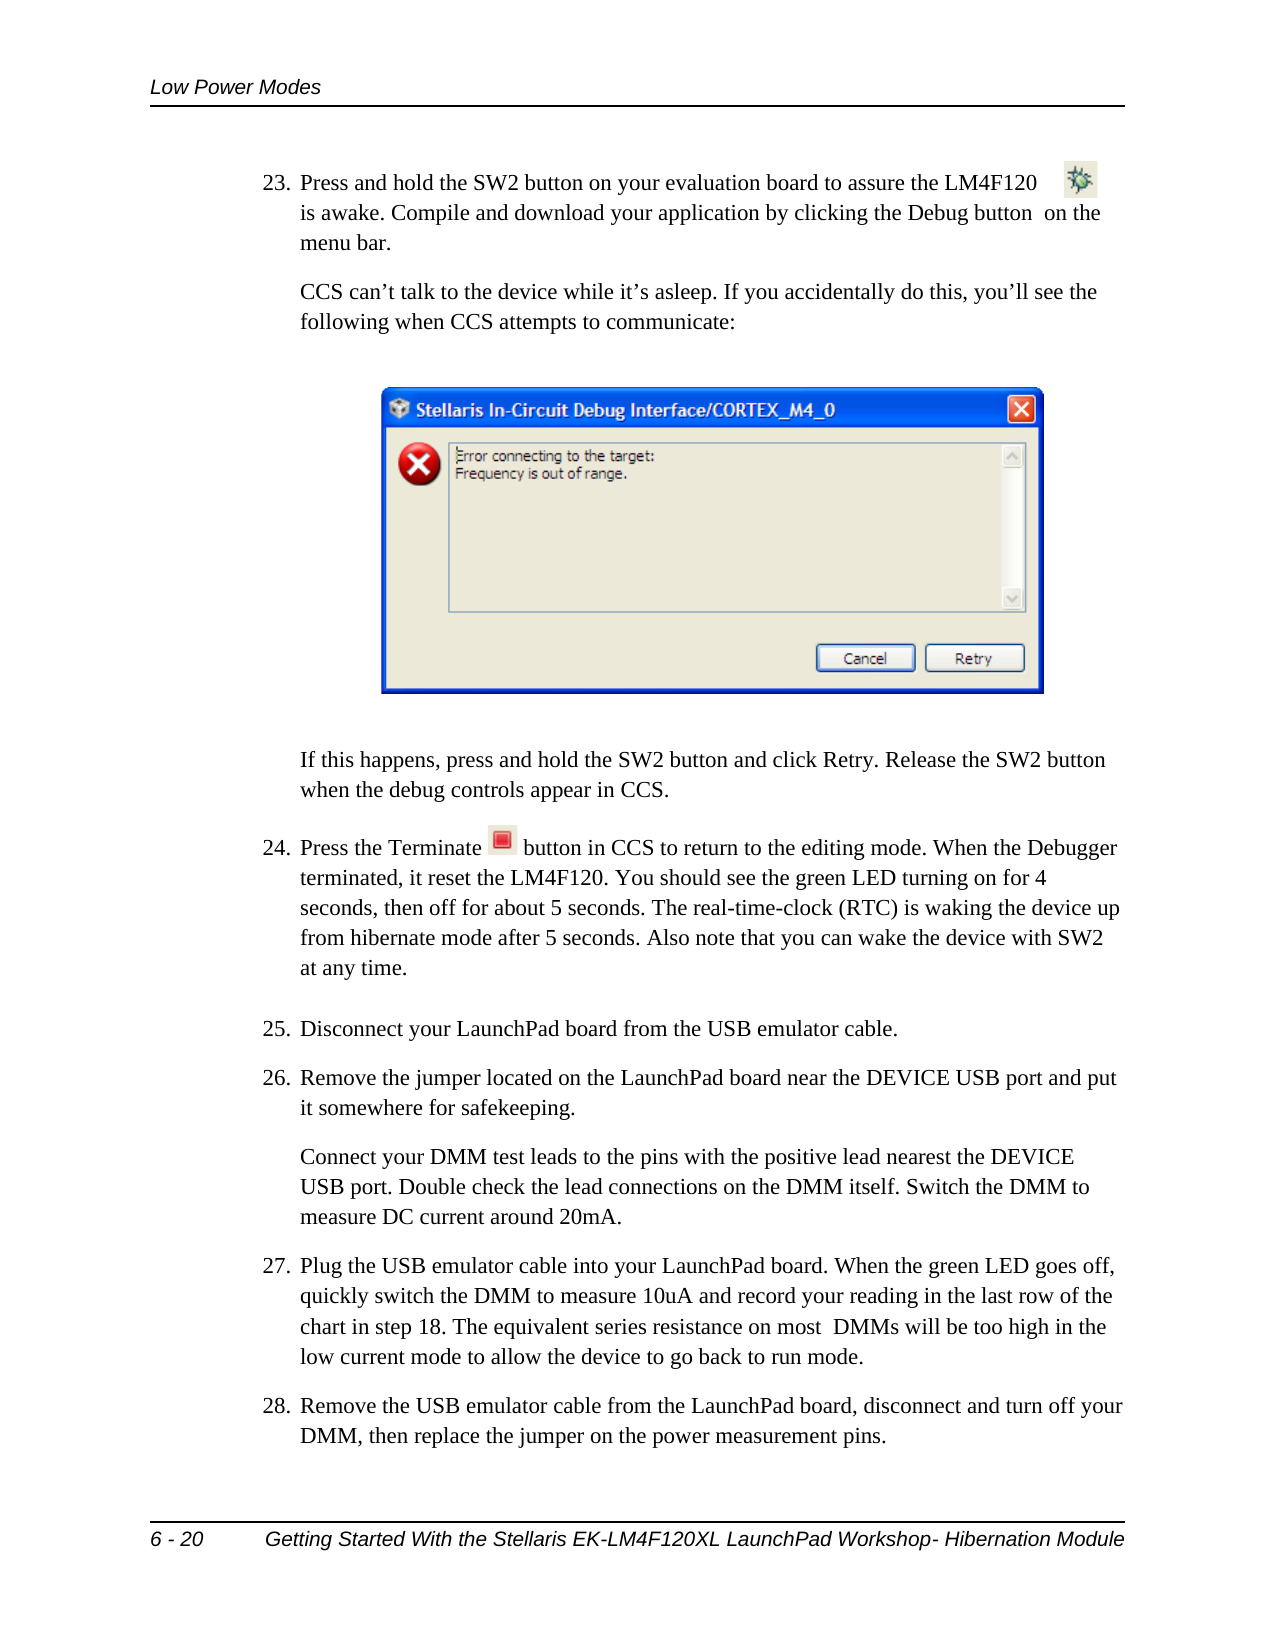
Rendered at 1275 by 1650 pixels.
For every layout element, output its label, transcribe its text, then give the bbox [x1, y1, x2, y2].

list Remove the USB emulator cable from the LaunchPad board, disconnect and turn off your DMM, then replace the jumper on the power measurement pins. [262, 1392, 1125, 1448]
list Press the Terminate button in CCS to return to the editing mode. When the Debugger terminated, it reset the LM4F120. You should see the green LED turning on for 4 seconds, then off for about 5 seconds. The real-time-clock (RTC) is waking the device up from hibernate mode after 5 seconds. Also note that you can wake the device with SW2 at any time. [262, 825, 1125, 1011]
list Plug the USB emulator cable into your LaunchPad board. When the green LED goes off, quickly switch the DMM to measure 10uA and record your reading in the last row of the chart in step 18. The equivalent series resistance on most DMMs will be too high in the low current mode to allow the device to go back to run mode. [262, 1252, 1125, 1369]
text CCS can’t talk to the device while it’s asleep. If you accidentally do this, you’ll see the following when CCS attempts to communicate: [300, 278, 1125, 365]
list Disconnect your LaunchPad board from the USB emulator cable. [262, 1015, 1125, 1041]
picture [381, 387, 1044, 694]
text Connect your DMM test leads to the pins with the positive lead nearest the DEVICE USB port. Double check the lead connections on the DMM itself. Switch the DMM to measure DC current around 20mA. [300, 1143, 1125, 1230]
list Remove the jumper located on the LaunchPad board near the DEVICE USB port and put it somewhere for safekeeping. [262, 1064, 1125, 1120]
text If this happens, press and hold the SW2 button and click Retry. Release the SW2 button when the debug controls appear in CCS. [300, 716, 1125, 803]
picture [1063, 161, 1098, 196]
list Press and hold the SW2 button on your evaluation board to assure the LM4F120 is awake. Compile and download your application by clicking the Debug button on the menu bar. [262, 169, 1125, 256]
picture [487, 825, 518, 855]
